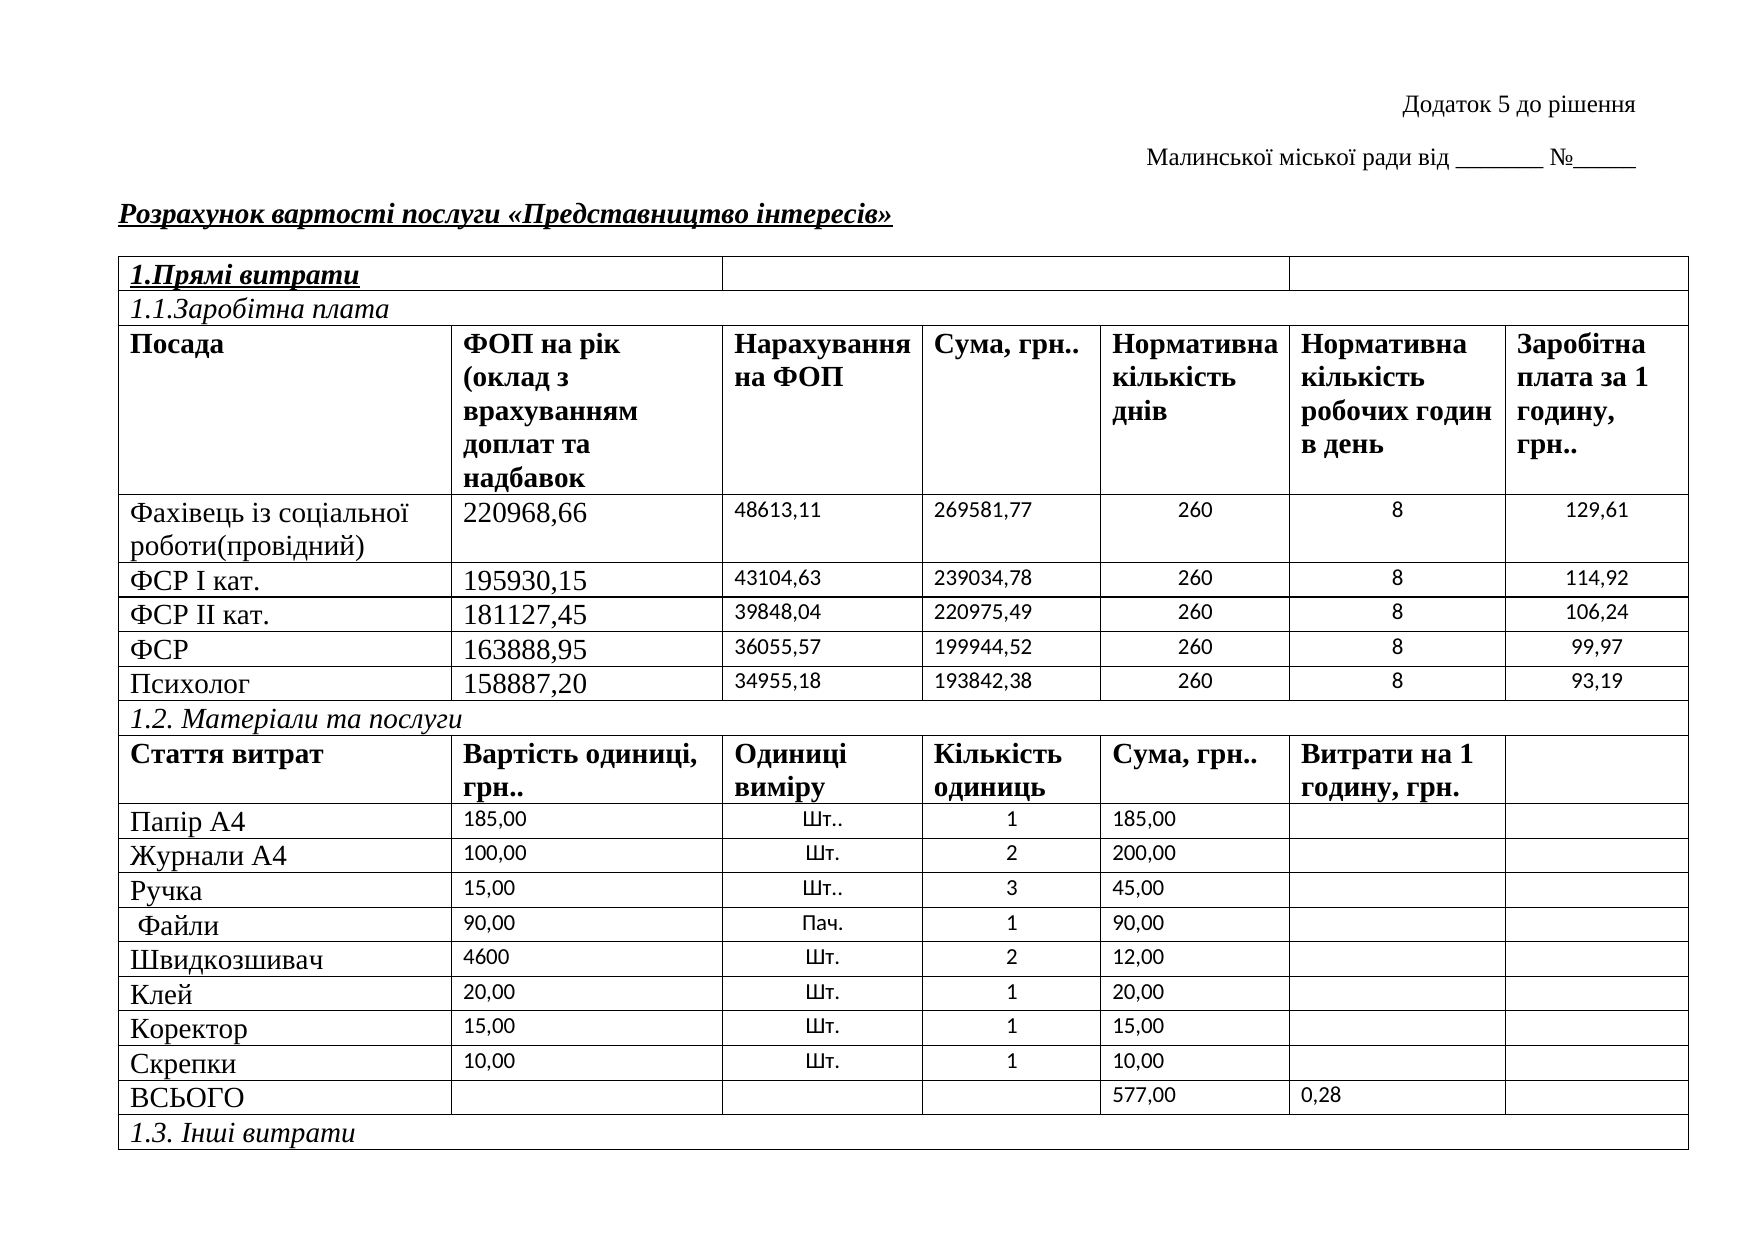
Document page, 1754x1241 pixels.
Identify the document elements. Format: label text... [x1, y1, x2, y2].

table_header [1290, 257, 1688, 290]
table_cell Папір А4 [119, 804, 451, 837]
table_cell [923, 1081, 1100, 1114]
table_cell 93,19 [1506, 667, 1688, 700]
table_cell 90,00 [1101, 908, 1289, 941]
table_cell 1 [923, 1011, 1100, 1045]
table_cell [1506, 977, 1688, 1010]
table_cell ФОП на рік (оклад з врахуванням доплат та надбавок [452, 326, 722, 494]
table_cell 8 [1290, 667, 1505, 700]
table_cell [1290, 1011, 1505, 1045]
table_cell [1290, 977, 1505, 1010]
table_cell Фахівець із соціальної роботи(провідний) [119, 495, 451, 562]
table_cell 20,00 [1101, 977, 1289, 1010]
table_cell 48613,11 [723, 495, 922, 562]
text Розрахунок вартості послуги «Представництво інтересів» [118, 196, 1636, 230]
table_cell 195930,15 [452, 563, 722, 596]
table_cell 1.2. Матеріали та послуги [119, 701, 1688, 735]
table_cell ФСР ІІ кат. [119, 598, 451, 631]
table_cell 0,28 [1290, 1081, 1505, 1114]
table_cell 220975,49 [923, 598, 1100, 631]
table_cell 8 [1290, 495, 1505, 562]
table_cell [1290, 804, 1505, 837]
table_cell [1290, 1046, 1505, 1079]
table_cell 8 [1290, 598, 1505, 631]
table_cell 260 [1101, 632, 1289, 666]
table_cell 90,00 [452, 908, 722, 941]
table_cell [452, 1081, 722, 1114]
table_cell 36055,57 [723, 632, 922, 666]
table_cell 269581,77 [923, 495, 1100, 562]
table_cell Психолог [119, 667, 451, 700]
table_cell 1 [923, 977, 1100, 1010]
table_cell Ручка [119, 873, 451, 907]
table_cell 15,00 [1101, 1011, 1289, 1045]
table_cell Шт. [723, 1046, 922, 1079]
table_cell Сума, грн.. [923, 326, 1100, 494]
table_header [723, 257, 1289, 290]
table_cell 20,00 [452, 977, 722, 1010]
table_cell Шт.. [723, 804, 922, 837]
table_cell [1506, 736, 1688, 803]
table_cell 577,00 [1101, 1081, 1289, 1114]
table_cell [1506, 942, 1688, 976]
table_cell ФСР [119, 632, 451, 666]
table_cell Файли [119, 908, 451, 941]
table_cell 1.3. Інші витрати [119, 1115, 1688, 1149]
table_cell 100,00 [452, 839, 722, 872]
table_cell ФСР І кат. [119, 563, 451, 596]
table_cell Кількість одиниць [923, 736, 1100, 803]
table_cell 1 [923, 908, 1100, 941]
table_cell 12,00 [1101, 942, 1289, 976]
table_cell Шт. [723, 839, 922, 872]
table_cell Пач. [723, 908, 922, 941]
table_cell 260 [1101, 598, 1289, 631]
table_cell 158887,20 [452, 667, 722, 700]
table_cell [1506, 908, 1688, 941]
table_cell [1506, 873, 1688, 907]
table_cell Нормативна кількість робочих годин в день [1290, 326, 1505, 494]
table_cell 34955,18 [723, 667, 922, 700]
table_cell Шт. [723, 1011, 922, 1045]
table_cell 260 [1101, 495, 1289, 562]
table_cell 43104,63 [723, 563, 922, 596]
table_cell 2 [923, 839, 1100, 872]
table_cell 2 [923, 942, 1100, 976]
table_cell Шт. [723, 942, 922, 976]
table_cell 199944,52 [923, 632, 1100, 666]
table_cell [1506, 804, 1688, 837]
table_cell Заробітна плата за 1 годину, грн.. [1506, 326, 1688, 494]
table_cell 220968,66 [452, 495, 722, 562]
table_cell 129,61 [1506, 495, 1688, 562]
table_cell Вартість одиниці, грн.. [452, 736, 722, 803]
table_cell 193842,38 [923, 667, 1100, 700]
table_cell [1506, 1046, 1688, 1079]
table_cell [723, 1081, 922, 1114]
table_cell 1 [923, 804, 1100, 837]
table_cell Стаття витрат [119, 736, 451, 803]
table_cell ВСЬОГО [119, 1081, 451, 1114]
table_cell Клей [119, 977, 451, 1010]
table_cell [1290, 908, 1505, 941]
table_cell 99,97 [1506, 632, 1688, 666]
table_cell 8 [1290, 632, 1505, 666]
table_cell [1506, 1081, 1688, 1114]
table_cell 10,00 [452, 1046, 722, 1079]
table_cell 114,92 [1506, 563, 1688, 596]
table_cell 1.1.Заробітна плата [119, 291, 1688, 325]
table_cell 185,00 [452, 804, 722, 837]
table_cell Нормативна кількість днів [1101, 326, 1289, 494]
table_cell Шт.. [723, 873, 922, 907]
table_cell Сума, грн.. [1101, 736, 1289, 803]
table_cell Журнали А4 [119, 839, 451, 872]
table_cell 260 [1101, 563, 1289, 596]
table_cell 15,00 [452, 1011, 722, 1045]
table_cell 106,24 [1506, 598, 1688, 631]
table_cell 8 [1290, 563, 1505, 596]
table_cell Нарахування на ФОП [723, 326, 922, 494]
table_cell 39848,04 [723, 598, 922, 631]
table_cell Витрати на 1 годину, грн. [1290, 736, 1505, 803]
table_cell 1 [923, 1046, 1100, 1079]
table_cell 4600 [452, 942, 722, 976]
table_cell 185,00 [1101, 804, 1289, 837]
table_cell Шт. [723, 977, 922, 1010]
table_cell [1290, 873, 1505, 907]
table_cell Коректор [119, 1011, 451, 1045]
table_cell [1290, 839, 1505, 872]
table_header 1.Прямі витрати [119, 257, 722, 290]
table_cell 15,00 [452, 873, 722, 907]
table_cell Скрепки [119, 1046, 451, 1079]
text Малинської міської ради від _______ №_____ [118, 142, 1636, 171]
table_cell 163888,95 [452, 632, 722, 666]
table_cell 45,00 [1101, 873, 1289, 907]
table_cell Посада [119, 326, 451, 494]
table_cell 10,00 [1101, 1046, 1289, 1079]
table_cell 200,00 [1101, 839, 1289, 872]
table_cell [1290, 942, 1505, 976]
text Додаток 5 до рішення [118, 89, 1636, 117]
table_cell Одиниці виміру [723, 736, 922, 803]
table_cell 181127,45 [452, 598, 722, 631]
table_cell 260 [1101, 667, 1289, 700]
table_cell Швидкозшивач [119, 942, 451, 976]
table_cell [1506, 839, 1688, 872]
table_cell 239034,78 [923, 563, 1100, 596]
table_cell [1506, 1011, 1688, 1045]
table_cell 3 [923, 873, 1100, 907]
